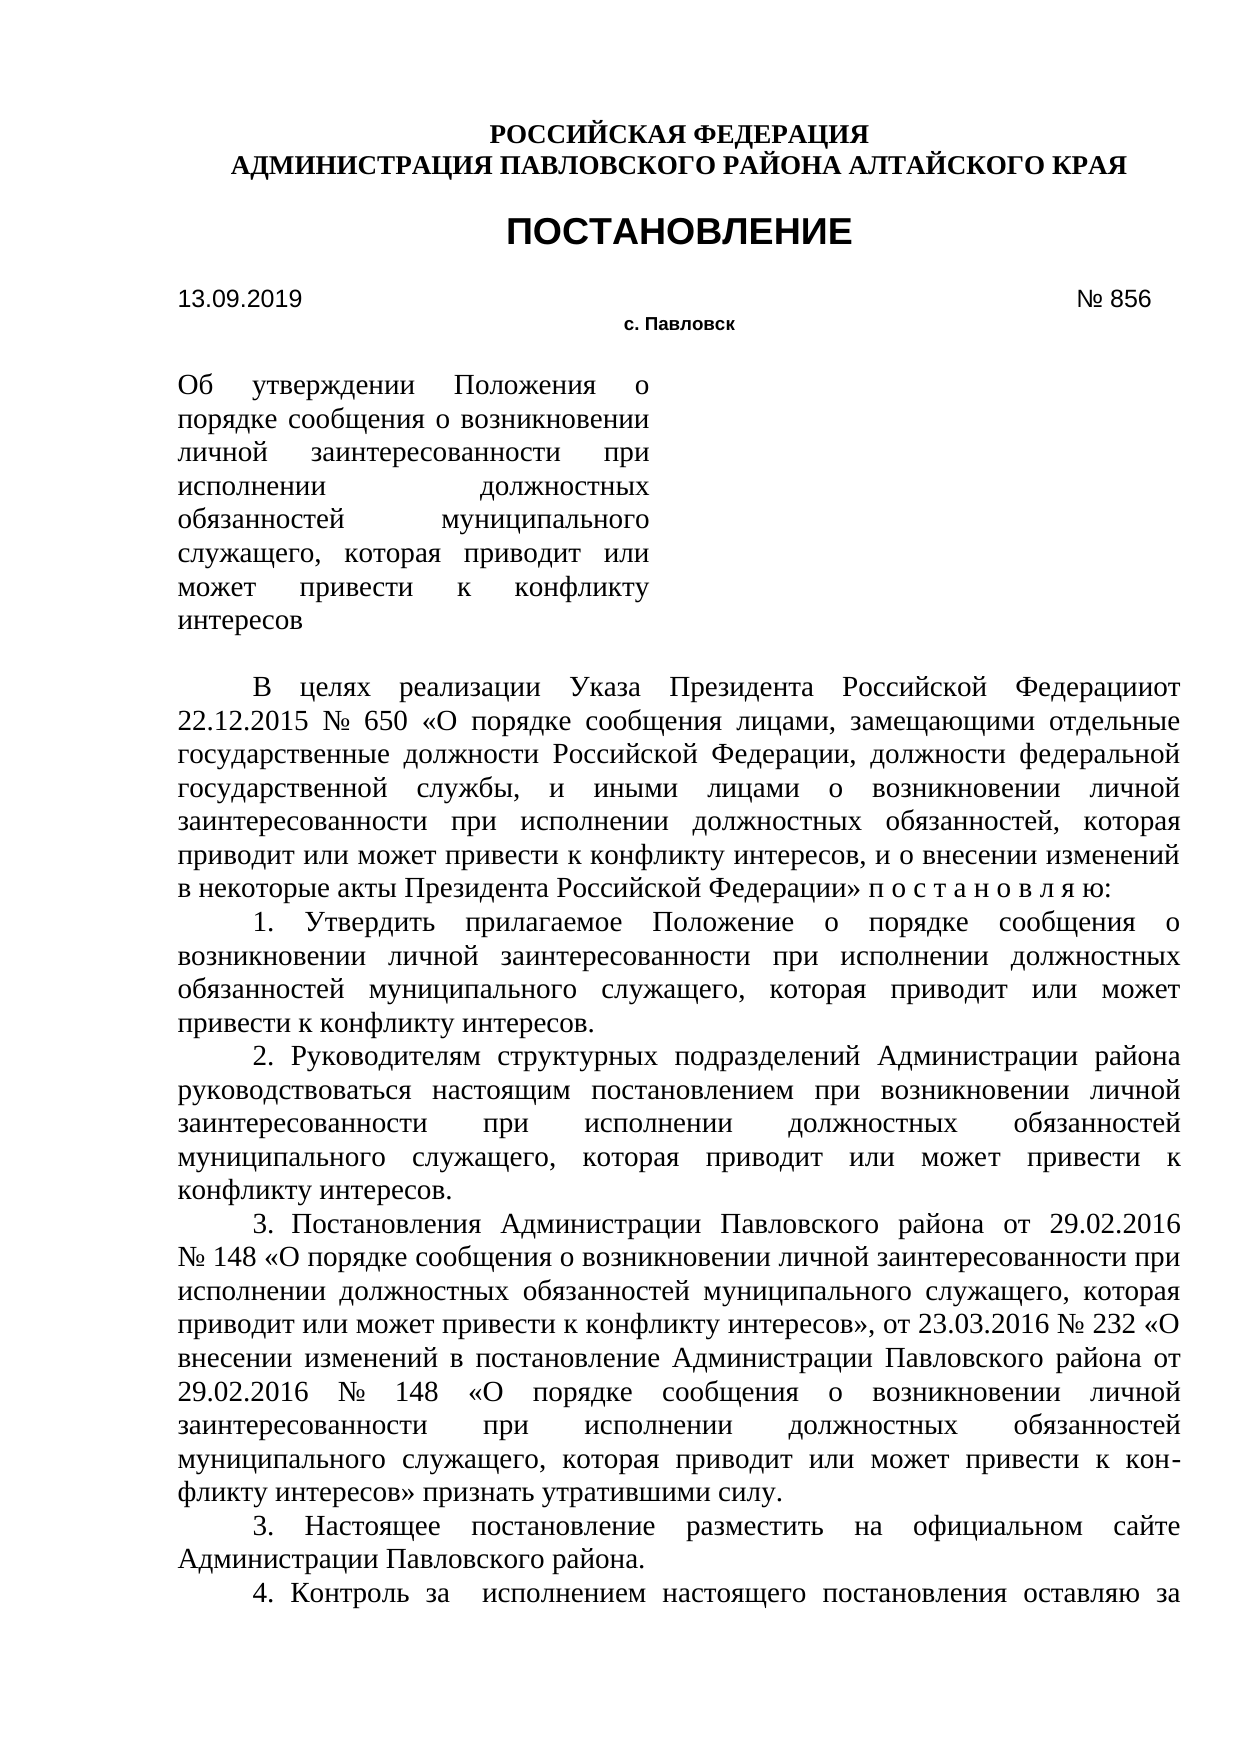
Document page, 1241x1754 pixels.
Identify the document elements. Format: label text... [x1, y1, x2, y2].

title Об утверждении Положения о порядке сообщения о возникновении личной заинтересованности при исполнении должностных обязанностей муниципального служащего, которая приводит или может привести к конфликту интересов [177, 367, 650, 636]
text 3. Постановления Администрации Павловского района от 29.02.2016 № 148 «О порядке сообщения о возникновении личной заинтересованности при исполнении должностных обязанностей муниципального служащего, которая приводит или может привести к конфликту интересов», от 23.03.2016 № 232 «О внесении изменений в постановление Администрации Павловского района от 29.02.2016 № 148 «О порядке сообщения о возникновении личной заинтересованности при исполнении должностных обязанностей муниципального служащего, которая приводит или может привести к конфликту интересов» признать утратившими силу. [177, 1206, 1181, 1508]
text АДМИНИСТРАЦИЯ ПАВЛОВСКОГО РАЙОНА АЛТАЙСКОГО КРАЯ [177, 149, 1181, 180]
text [177, 1575, 1181, 1608]
text В целях реализации Указа Президента Российской Федерацииот 22.12.2015 № 650 «О порядке сообщения лицами, замещающими отдельные государственные должности Российской Федерации, должности федеральной государственной службы, и иными лицами о возникновении личной заинтересованности при исполнении должностных обязанностей, которая приводит или может привести к конфликту интересов, и о внесении изменений в некоторые акты Президента Российской Федерации» п о с т а н о в л я ю: [177, 669, 1181, 904]
text ПОСТАНОВЛЕНИЕ [177, 209, 1181, 252]
text 3. Настоящее постановление разместить на официальном сайте Администрации Павловского района. [177, 1508, 1181, 1575]
title 1. Утвердить прилагаемое Положение о порядке сообщения о возникновении личной заинтересованности при исполнении должностных обязанностей муниципального служащего, которая приводит или может привести к конфликту интересов. [177, 904, 1181, 1038]
text РОССИЙСКАЯ ФЕДЕРАЦИЯ [177, 118, 1181, 149]
text с. Павловск [177, 312, 1181, 334]
text 2. Руководителям структурных подразделений Администрации района руководствоваться настоящим постановлением при возникновении личной заинтересованности при исполнении должностных обязанностей муниципального служащего, которая приводит или может привести к конфликту интересов. [177, 1038, 1181, 1206]
text 13.09.2019 № 856 [177, 283, 1181, 312]
